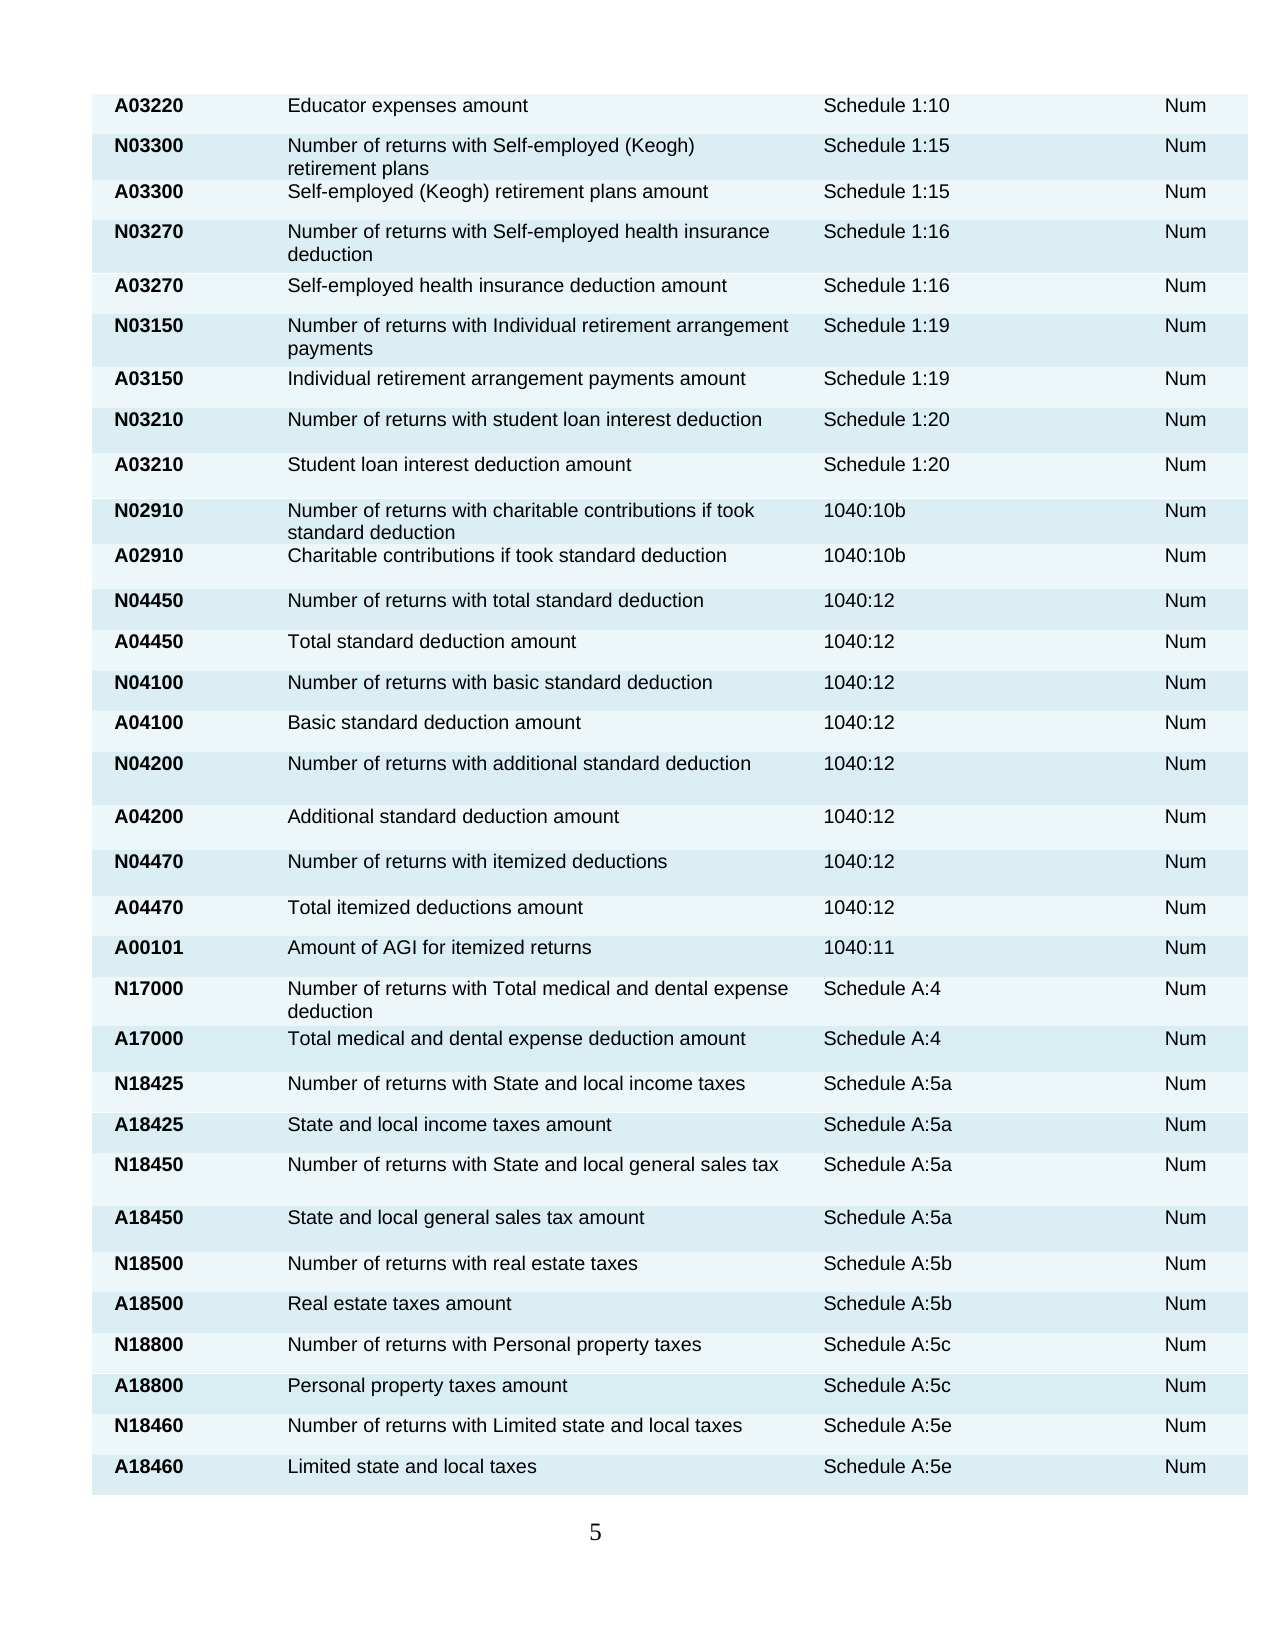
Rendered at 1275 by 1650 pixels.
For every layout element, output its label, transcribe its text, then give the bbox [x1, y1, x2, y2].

table_cell Num [1148, 1026, 1248, 1072]
table_cell Student loan interest deduction amount [276, 453, 801, 498]
table_cell 1040:12 [801, 711, 1148, 752]
table_cell Self-employed (Keogh) retirement plans amount [276, 180, 801, 220]
table_cell N03150 [92, 314, 276, 367]
table_cell N18500 [92, 1252, 276, 1292]
table_cell 1040:12 [801, 630, 1148, 671]
table_cell Number of returns with Individual retirement arrangement payments [276, 314, 801, 367]
table_cell Number of returns with State and local income taxes [276, 1072, 801, 1112]
table_cell Num [1148, 1072, 1248, 1112]
table_cell Basic standard deduction amount [276, 711, 801, 752]
table_cell Schedule A:5a [801, 1153, 1148, 1206]
table_cell Schedule A:5c [801, 1333, 1148, 1373]
table_cell Number of returns with Limited state and local taxes [276, 1414, 801, 1455]
table_cell Num [1148, 453, 1248, 498]
table_cell Amount of AGI for itemized returns [276, 936, 801, 977]
table_cell A04470 [92, 896, 276, 936]
table_cell A18500 [92, 1292, 276, 1333]
table_cell N18800 [92, 1333, 276, 1373]
table_cell 1040:12 [801, 850, 1148, 896]
table_cell Self-employed health insurance deduction amount [276, 274, 801, 314]
table_cell Schedule A:5a [801, 1206, 1148, 1252]
table_cell Num [1148, 1252, 1248, 1292]
table_cell Educator expenses amount [276, 94, 801, 134]
table_cell A04200 [92, 805, 276, 850]
table_cell Num [1148, 134, 1248, 180]
table_cell Total standard deduction amount [276, 630, 801, 671]
table_cell 1040:12 [801, 589, 1148, 630]
table_cell State and local general sales tax amount [276, 1206, 801, 1252]
table_cell Schedule A:5b [801, 1292, 1148, 1333]
table_cell Schedule A:5e [801, 1455, 1148, 1495]
table_cell Charitable contributions if took standard deduction [276, 544, 801, 589]
table_cell Num [1148, 1414, 1248, 1455]
table_cell Schedule 1:10 [801, 94, 1148, 134]
table_cell Num [1148, 850, 1248, 896]
table_cell Number of returns with total standard deduction [276, 589, 801, 630]
table_cell Num [1148, 805, 1248, 850]
table_cell Number of returns with State and local general sales tax [276, 1153, 801, 1206]
table_cell Num [1148, 314, 1248, 367]
table_cell State and local income taxes amount [276, 1113, 801, 1153]
table_cell N04200 [92, 752, 276, 805]
table_cell Limited state and local taxes [276, 1455, 801, 1495]
table_cell Number of returns with charitable contributions if took standard deduction [276, 499, 801, 544]
table_cell A04450 [92, 630, 276, 671]
table_cell N17000 [92, 977, 276, 1026]
table_cell A17000 [92, 1026, 276, 1072]
table_cell 1040:12 [801, 805, 1148, 850]
table_cell N02910 [92, 499, 276, 544]
table_cell Num [1148, 977, 1248, 1026]
table_cell Schedule A:5b [801, 1252, 1148, 1292]
table_cell Num [1148, 1113, 1248, 1153]
table_cell Schedule 1:19 [801, 367, 1148, 408]
table_cell Schedule 1:15 [801, 134, 1148, 180]
table_cell Num [1148, 630, 1248, 671]
table_cell A18450 [92, 1206, 276, 1252]
table_cell Num [1148, 1292, 1248, 1333]
table_cell Num [1148, 896, 1248, 936]
table_cell Real estate taxes amount [276, 1292, 801, 1333]
table_cell A03300 [92, 180, 276, 220]
table_cell Schedule A:5e [801, 1414, 1148, 1455]
table_cell Num [1148, 94, 1248, 134]
table_cell Num [1148, 367, 1248, 408]
table_cell Schedule A:5c [801, 1374, 1148, 1414]
table_cell N03300 [92, 134, 276, 180]
table_cell Number of returns with student loan interest deduction [276, 408, 801, 453]
table_cell 1040:10b [801, 544, 1148, 589]
table_cell Number of returns with real estate taxes [276, 1252, 801, 1292]
table_cell 1040:10b [801, 499, 1148, 544]
table_cell Schedule 1:20 [801, 453, 1148, 498]
table_cell Num [1148, 1374, 1248, 1414]
table_cell Num [1148, 752, 1248, 805]
table_cell N03210 [92, 408, 276, 453]
table_cell A04100 [92, 711, 276, 752]
table_cell A18460 [92, 1455, 276, 1495]
table_cell N03270 [92, 220, 276, 273]
table_cell Number of returns with basic standard deduction [276, 671, 801, 711]
table_cell Schedule A:5a [801, 1113, 1148, 1153]
table_cell Num [1148, 408, 1248, 453]
table_cell Schedule 1:16 [801, 274, 1148, 314]
table_cell 1040:12 [801, 896, 1148, 936]
table_cell N04100 [92, 671, 276, 711]
table_cell Additional standard deduction amount [276, 805, 801, 850]
table_cell 1040:12 [801, 671, 1148, 711]
table_cell Num [1148, 220, 1248, 273]
table_cell Num [1148, 1206, 1248, 1252]
table_cell A03270 [92, 274, 276, 314]
table_cell Schedule 1:15 [801, 180, 1148, 220]
table_cell Num [1148, 544, 1248, 589]
table_cell N04470 [92, 850, 276, 896]
table_cell Num [1148, 589, 1248, 630]
table_cell A18425 [92, 1113, 276, 1153]
table_cell 1040:12 [801, 752, 1148, 805]
table_cell Schedule 1:19 [801, 314, 1148, 367]
table_cell Personal property taxes amount [276, 1374, 801, 1414]
table_cell Num [1148, 1153, 1248, 1206]
table_cell Number of returns with additional standard deduction [276, 752, 801, 805]
table_cell 1040:11 [801, 936, 1148, 977]
table_cell Number of returns with Self-employed health insurance deduction [276, 220, 801, 273]
table_cell N04450 [92, 589, 276, 630]
table_cell A03220 [92, 94, 276, 134]
table_cell Num [1148, 711, 1248, 752]
table_cell Schedule 1:20 [801, 408, 1148, 453]
table_cell Num [1148, 499, 1248, 544]
table_cell Number of returns with Self-employed (Keogh) retirement plans [276, 134, 801, 180]
table_cell Individual retirement arrangement payments amount [276, 367, 801, 408]
table_cell N18450 [92, 1153, 276, 1206]
table_cell Schedule 1:16 [801, 220, 1148, 273]
table_cell Num [1148, 936, 1248, 977]
table_cell A18800 [92, 1374, 276, 1414]
table_cell N18425 [92, 1072, 276, 1112]
table_cell Num [1148, 1333, 1248, 1373]
table_cell N18460 [92, 1414, 276, 1455]
table_cell Num [1148, 274, 1248, 314]
table_cell Num [1148, 180, 1248, 220]
table_cell A02910 [92, 544, 276, 589]
table_cell Number of returns with Personal property taxes [276, 1333, 801, 1373]
table_cell A03150 [92, 367, 276, 408]
table_cell A03210 [92, 453, 276, 498]
table_cell Schedule A:4 [801, 977, 1148, 1026]
table_cell Total itemized deductions amount [276, 896, 801, 936]
table_cell Num [1148, 671, 1248, 711]
table_cell A00101 [92, 936, 276, 977]
table_cell Schedule A:4 [801, 1026, 1148, 1072]
table_cell Total medical and dental expense deduction amount [276, 1026, 801, 1072]
table_cell Schedule A:5a [801, 1072, 1148, 1112]
table_cell Num [1148, 1455, 1248, 1495]
table_cell Number of returns with Total medical and dental expense deduction [276, 977, 801, 1026]
table_cell Number of returns with itemized deductions [276, 850, 801, 896]
